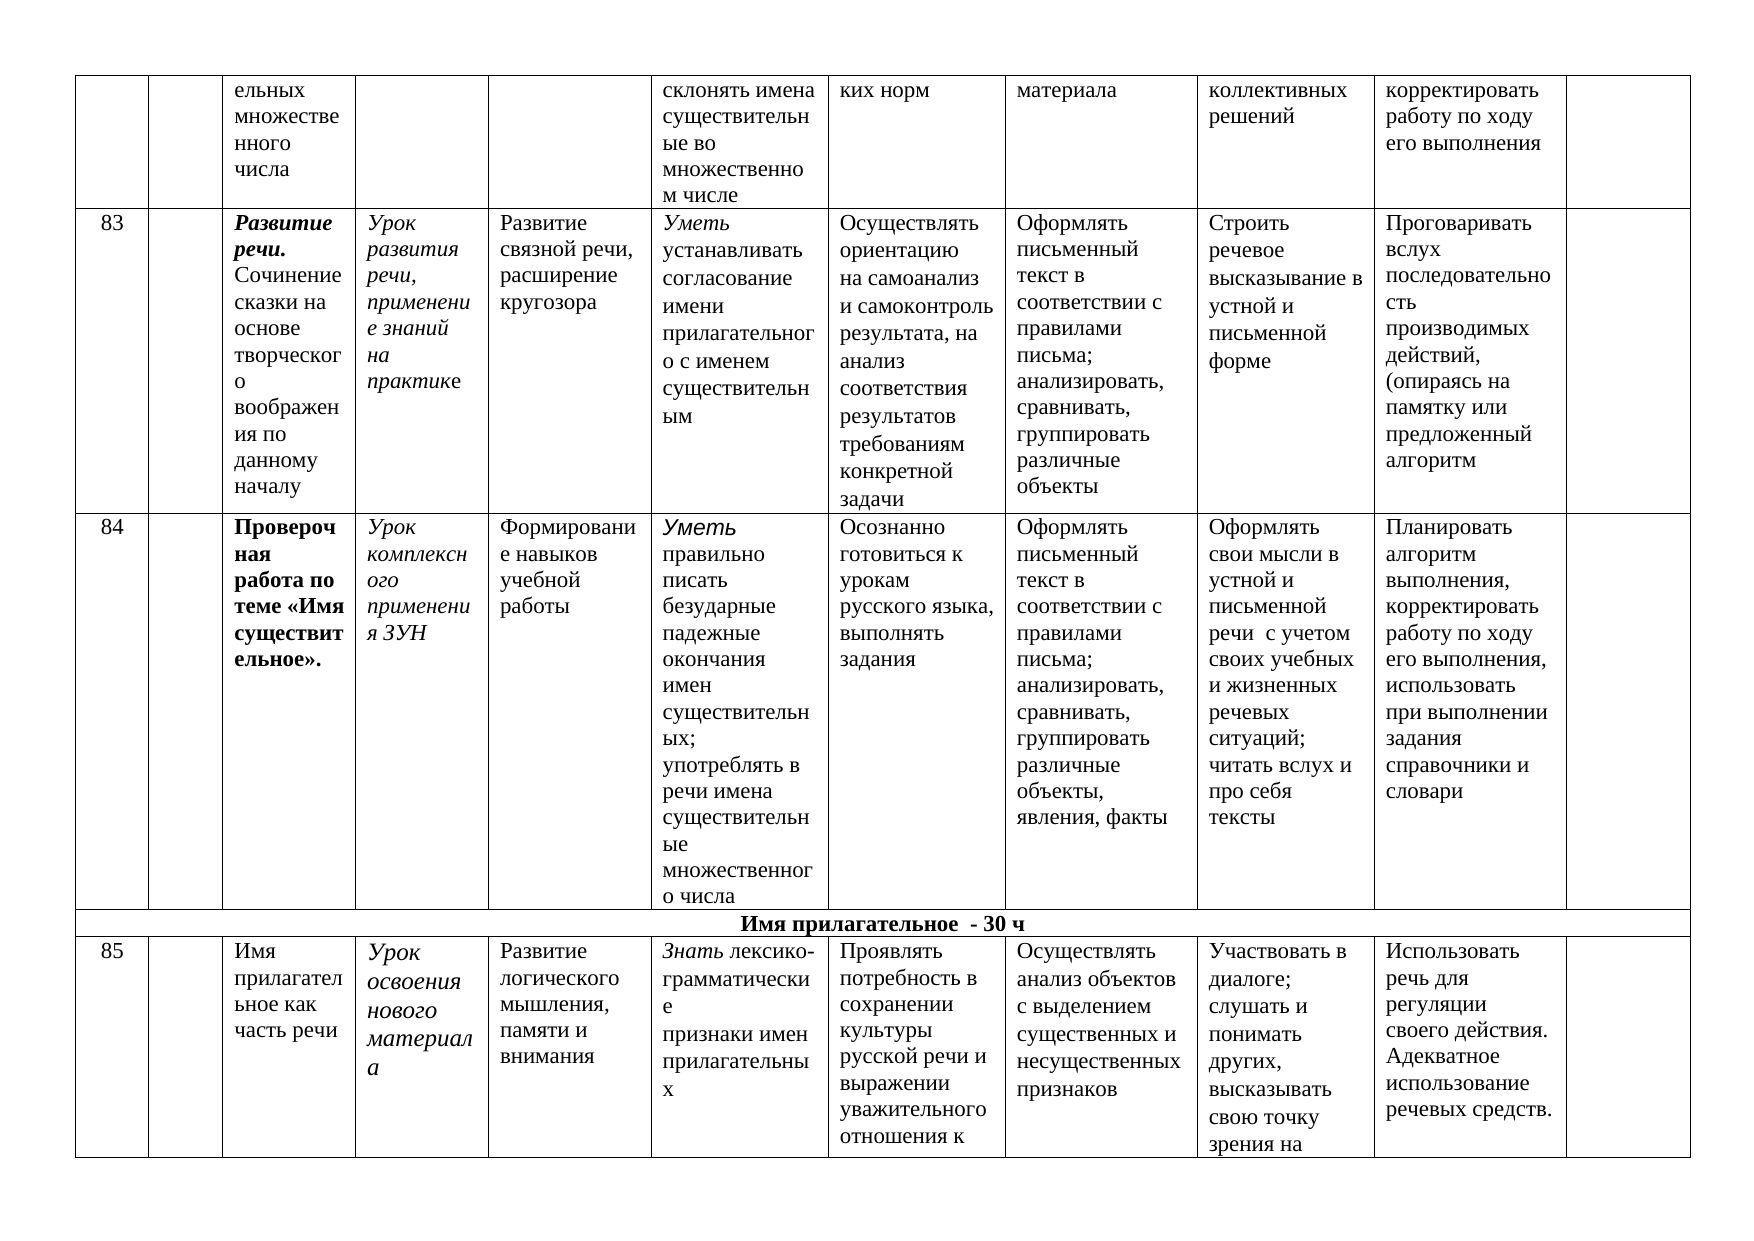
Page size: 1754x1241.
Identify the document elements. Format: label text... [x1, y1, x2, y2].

table_cell Оформлять письменный текст в соответствии с правилами письма; анализировать, сравнивать, группировать различные объекты, явления, факты [1006, 514, 1197, 909]
table_cell 84 [76, 514, 148, 909]
table_cell Урок развития речи, применение знаний на практике [356, 209, 488, 512]
table_cell Оформлять свои мысли в устной и письменной речи с учетом своих учебных и жизненных речевых ситуаций; читать вслух и про себя тексты [1198, 514, 1374, 909]
table_cell Развитие связной речи, расширение кругозора [489, 209, 651, 512]
table_cell Осуществлять ориентацию на самоанализ и самоконтроль результата, на анализ соответствия результатов требованиям конкретной задачи [829, 209, 1005, 512]
table_cell 85 [76, 937, 148, 1157]
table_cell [1198, 937, 1374, 1157]
table_cell 82 [76, 76, 148, 208]
table_cell [1567, 937, 1690, 1157]
table_cell [1567, 514, 1690, 909]
table_cell [149, 514, 222, 909]
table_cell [1198, 76, 1374, 208]
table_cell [1375, 937, 1566, 1157]
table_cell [489, 937, 651, 1157]
table_cell [1567, 209, 1690, 512]
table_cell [1375, 76, 1566, 208]
table_cell [1567, 76, 1690, 208]
table_cell Формирование навыков учебной работы [489, 514, 651, 909]
table_cell Осознанно готовиться к урокам русского языка, выполнять задания [829, 514, 1005, 909]
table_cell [223, 937, 355, 1157]
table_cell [652, 76, 828, 208]
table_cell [652, 937, 828, 1157]
table_cell Проверочная работа по теме «Имя существительное». [223, 514, 355, 909]
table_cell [829, 937, 1005, 1157]
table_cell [223, 76, 355, 208]
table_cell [356, 937, 488, 1157]
table_cell Имя прилагательное - 30 ч [76, 910, 1690, 936]
table_cell Планировать алгоритм выполнения, корректировать работу по ходу его выполнения, использовать при выполнении задания справочники и словари [1375, 514, 1566, 909]
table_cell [829, 76, 1005, 208]
table_cell Развитие речи. Сочинение сказки на основе творческого воображения по данному началу [223, 209, 355, 512]
table_cell Проговаривать вслух последовательность производимых действий,(опираясь на памятку или предложенный алгоритм [1375, 209, 1566, 512]
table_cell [356, 76, 488, 208]
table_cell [1006, 937, 1197, 1157]
table_cell [149, 937, 222, 1157]
table_cell Уметь правильно писать безударные падежные окончания имен существительных; употреблять в речи имена существительные множественного числа [652, 514, 828, 909]
table_cell Уметь устанавливать согласование имени прилагательного с именем существительным [652, 209, 828, 512]
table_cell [489, 76, 651, 208]
table_cell Урок комплексного применения ЗУН [356, 514, 488, 909]
table_cell [149, 76, 222, 208]
table_cell Оформлять письменный текст в соответствии с правилами письма; анализировать, сравнивать, группировать различные объекты [1006, 209, 1197, 512]
table_cell Строить речевое высказывание в устной и письменной форме [1198, 209, 1374, 512]
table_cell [1006, 76, 1197, 208]
table_cell [149, 209, 222, 512]
table_cell 83 [76, 209, 148, 512]
